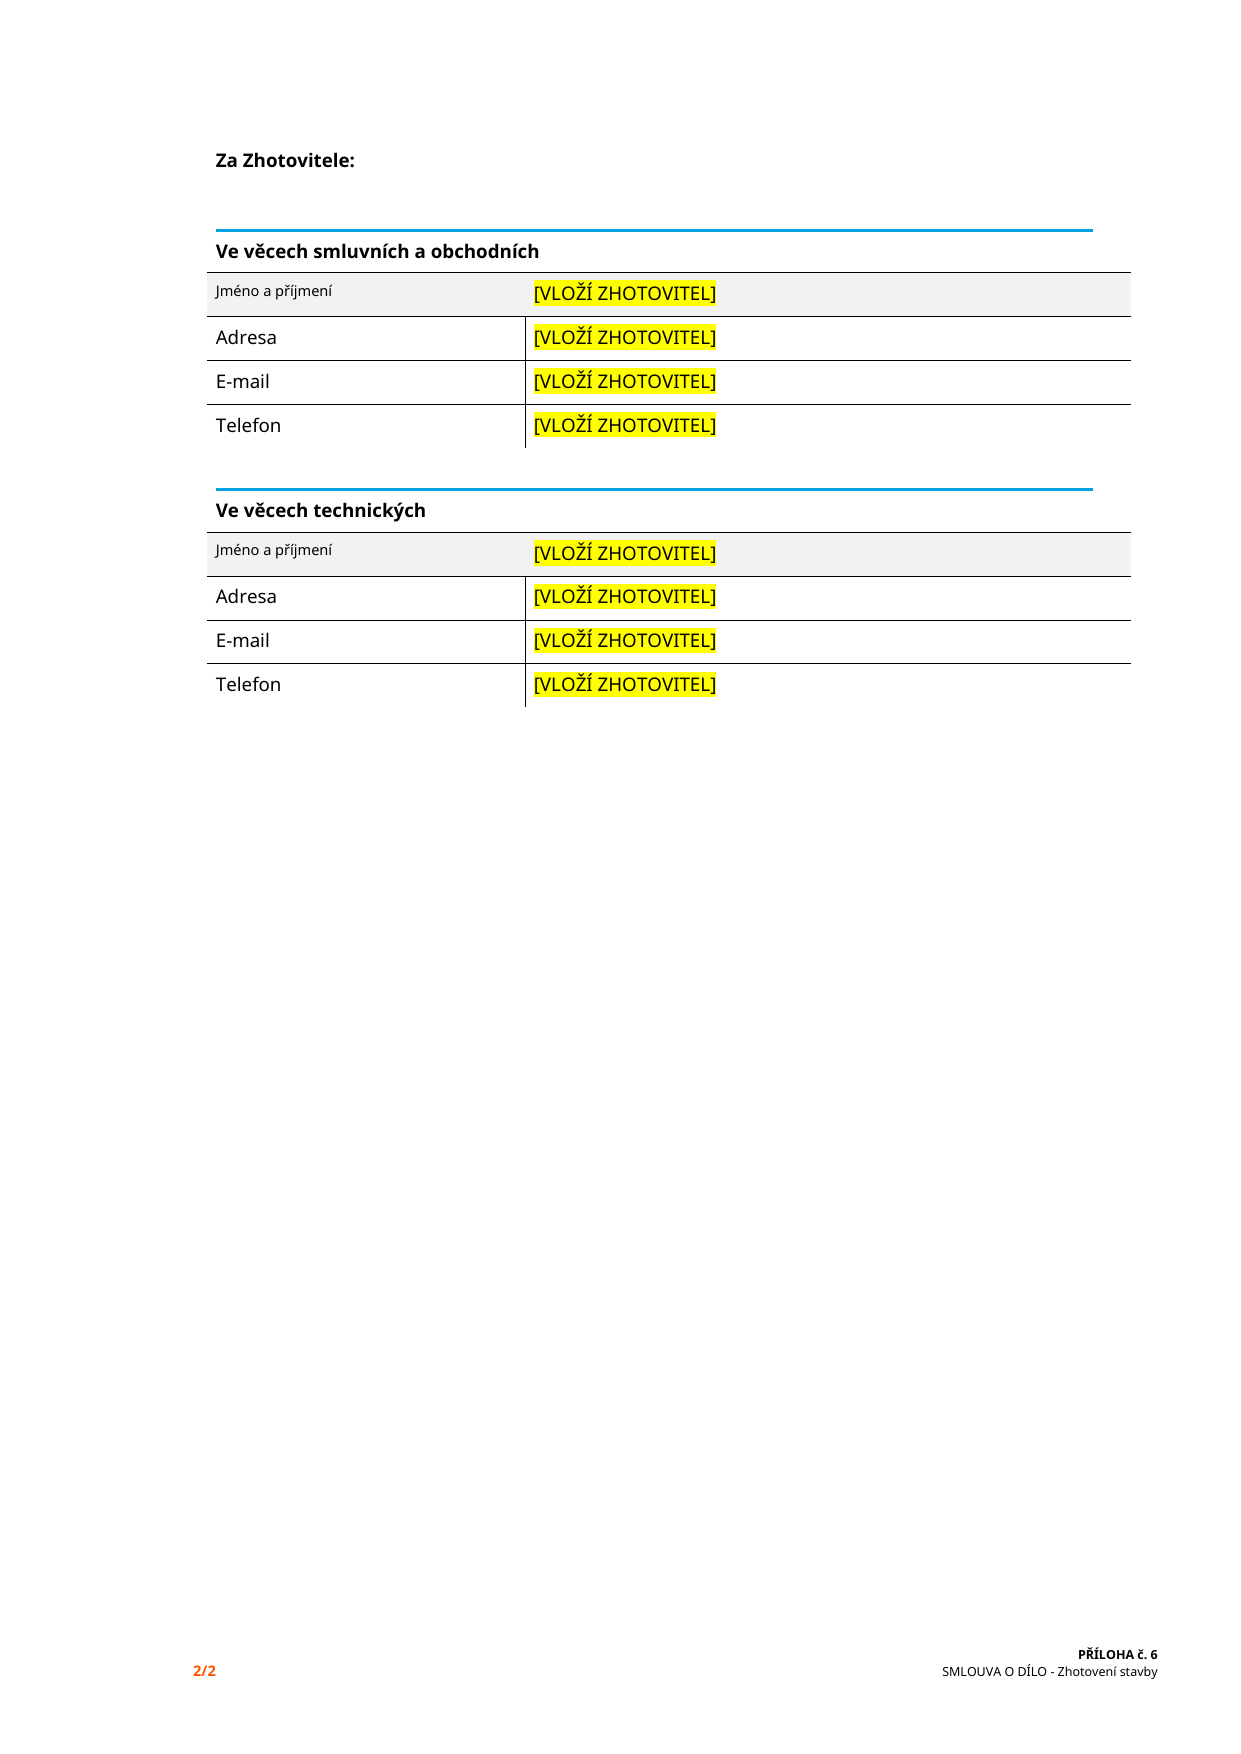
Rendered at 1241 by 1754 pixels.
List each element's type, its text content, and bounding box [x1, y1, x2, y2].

text Ve věcech technických [216, 491, 1093, 523]
table_cell [VLOŽÍ ZHOTOVITEL] [526, 361, 1131, 404]
table_cell [VLOŽÍ ZHOTOVITEL] [526, 317, 1131, 360]
table_cell [VLOŽÍ ZHOTOVITEL] [526, 577, 1131, 619]
table_cell E-mail [207, 621, 525, 663]
table_cell E-mail [207, 361, 525, 404]
text Ve věcech smluvních a obchodních [216, 232, 1093, 263]
table_header [VLOŽÍ ZHOTOVITEL] [526, 273, 1131, 316]
table_cell [VLOŽÍ ZHOTOVITEL] [526, 405, 1131, 448]
table_cell [VLOŽÍ ZHOTOVITEL] [526, 621, 1131, 663]
table_header Jméno a příjmení [207, 533, 526, 576]
table_cell [VLOŽÍ ZHOTOVITEL] [526, 664, 1131, 707]
table_cell Telefon [207, 405, 525, 448]
table_header [VLOŽÍ ZHOTOVITEL] [526, 533, 1131, 576]
text Za Zhotovitele: [216, 147, 1093, 173]
table_header Jméno a příjmení [207, 273, 526, 316]
table_cell Telefon [207, 664, 525, 707]
table_cell Adresa [207, 317, 525, 360]
table_cell Adresa [207, 577, 525, 619]
